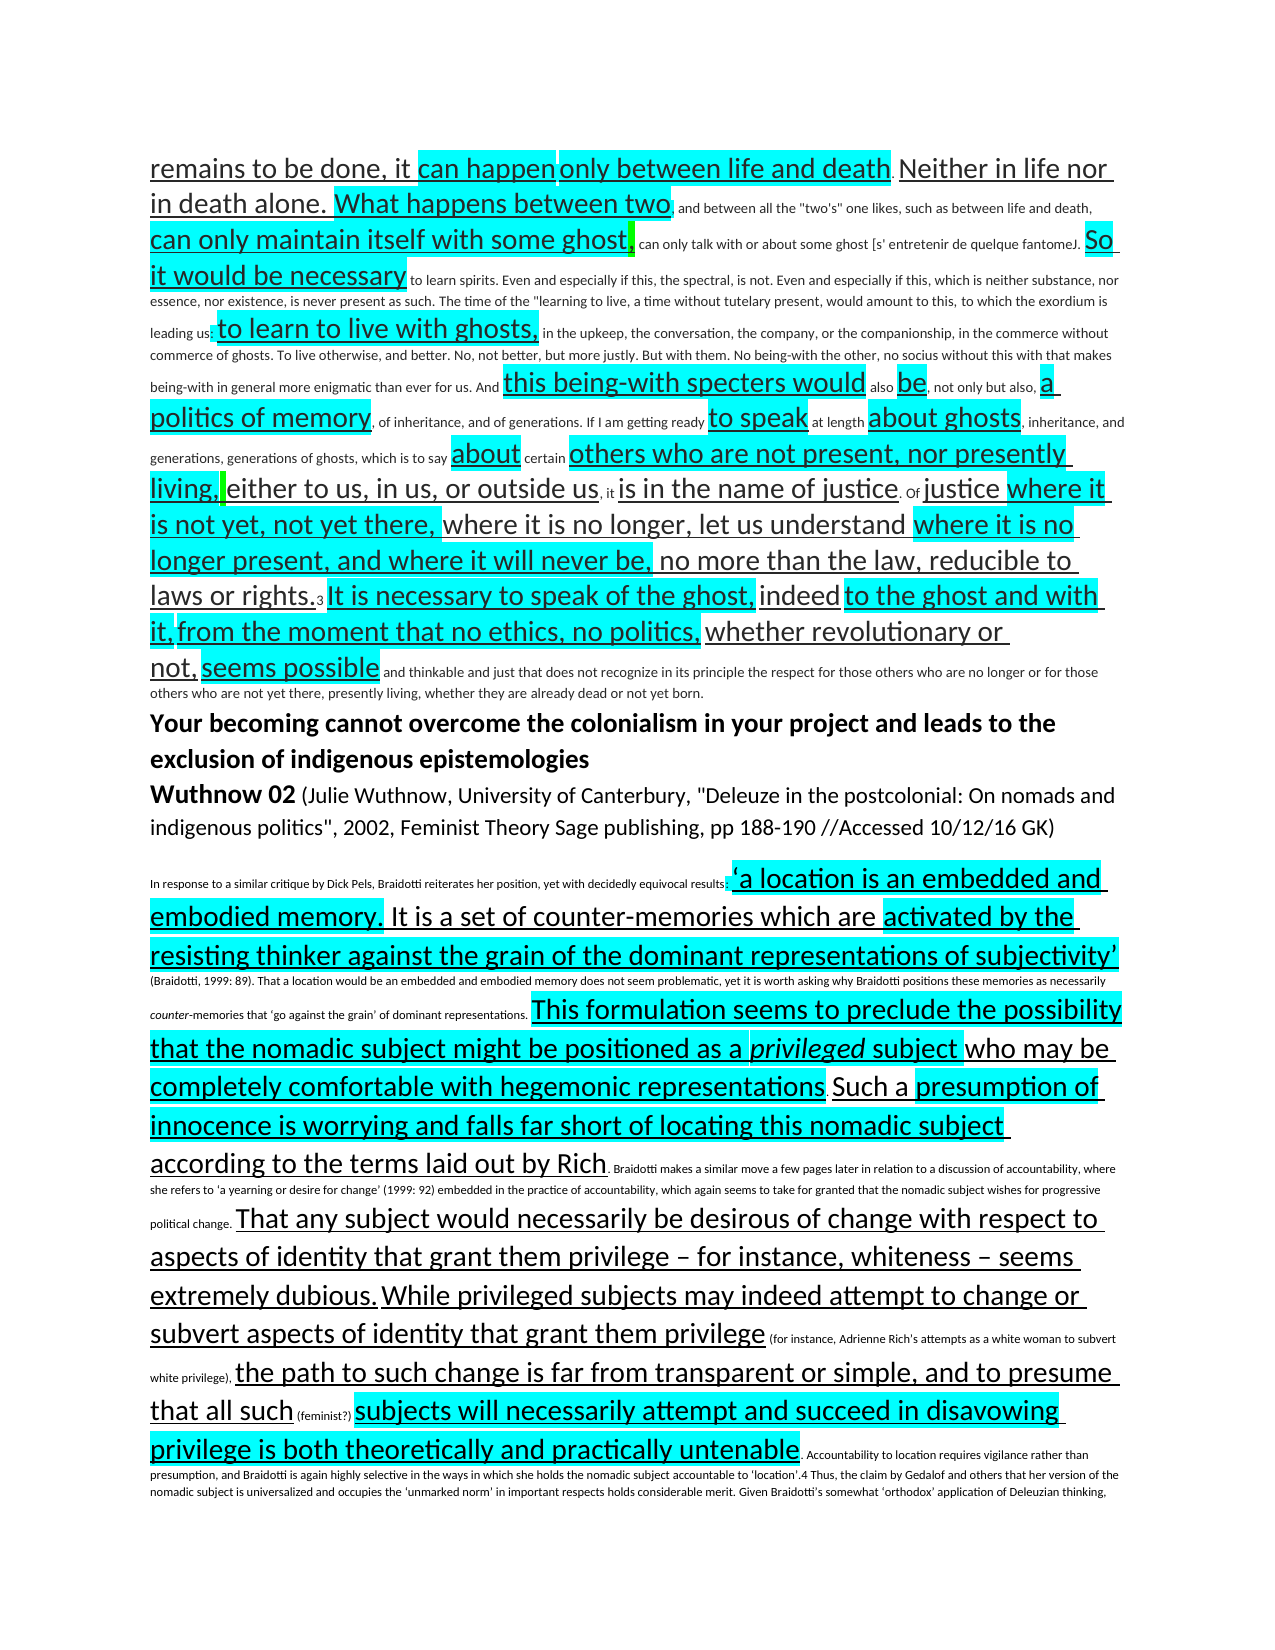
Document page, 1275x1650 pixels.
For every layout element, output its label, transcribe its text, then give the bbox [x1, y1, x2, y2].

subtitle Your becoming cannot overcome the colonialism in your project and leads to the exclusion of indigenous epistemologies [150, 706, 1125, 775]
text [150, 860, 1125, 1499]
text Wuthnow 02 (Julie Wuthnow, University of Canterbury, "Deleuze in the postcolonial: On nomads and indigenous politics", 2002, Feminist Theory Sage publishing, pp 188-190 //Accessed 10/12/16 GK) [150, 778, 1125, 841]
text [150, 150, 1125, 702]
